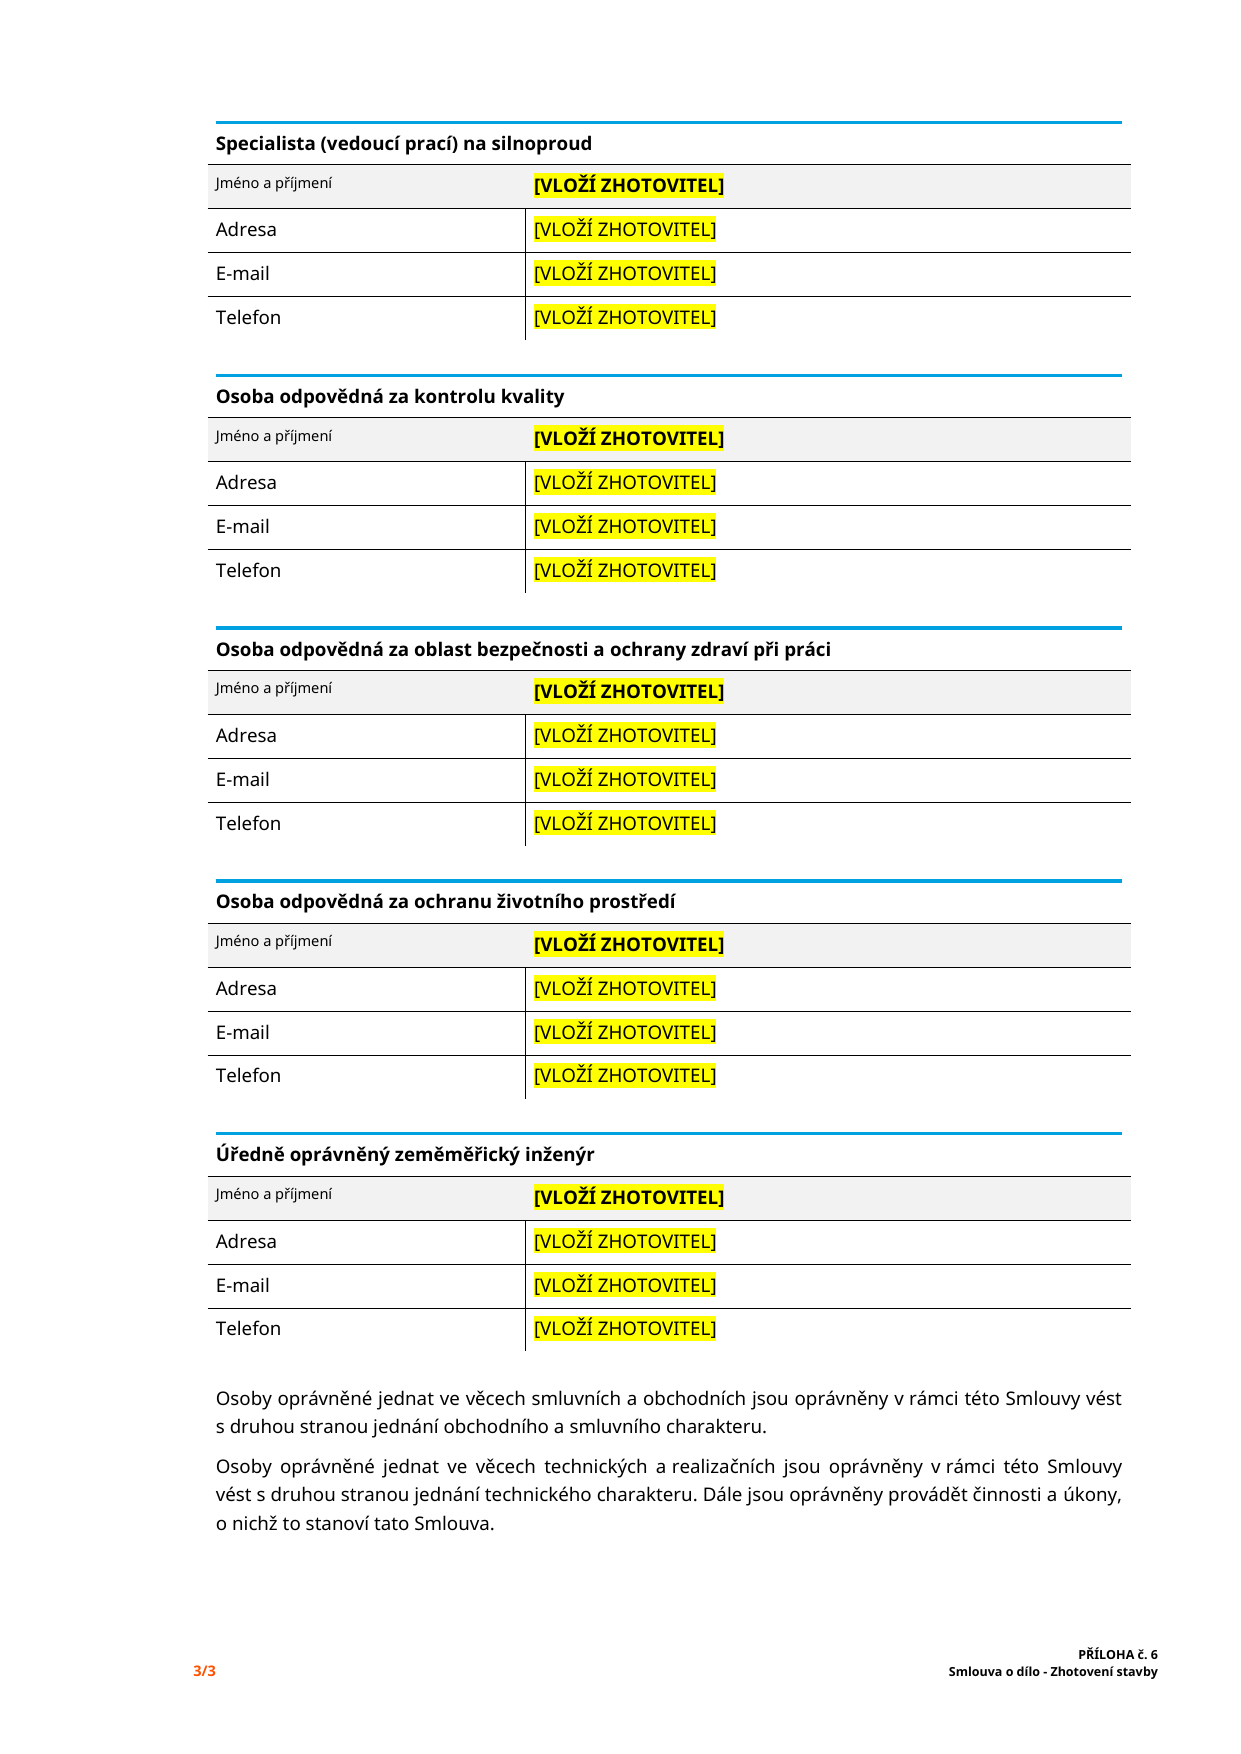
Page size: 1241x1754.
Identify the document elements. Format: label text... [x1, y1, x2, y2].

table_cell [VLOŽÍ ZHOTOVITEL] [526, 803, 1131, 846]
table_cell Telefon [208, 297, 525, 340]
table_cell Adresa [208, 1221, 525, 1264]
table_cell [VLOŽÍ ZHOTOVITEL] [526, 462, 1131, 505]
table_cell [VLOŽÍ ZHOTOVITEL] [526, 506, 1131, 549]
table_header Jméno a příjmení [208, 1177, 526, 1220]
table_header Jméno a příjmení [208, 924, 526, 967]
text Osoba odpovědná za oblast bezpečnosti a ochrany zdraví při práci [216, 630, 1122, 661]
table_cell [VLOŽÍ ZHOTOVITEL] [526, 1265, 1131, 1307]
table_cell [VLOŽÍ ZHOTOVITEL] [526, 968, 1131, 1011]
text Specialista (vedoucí prací) na silnoproud [216, 124, 1122, 156]
table_header Jméno a příjmení [208, 418, 526, 461]
text Osoba odpovědná za ochranu životního prostředí [216, 883, 1122, 914]
table_cell [VLOŽÍ ZHOTOVITEL] [526, 1309, 1131, 1351]
table_cell [VLOŽÍ ZHOTOVITEL] [526, 1056, 1131, 1098]
table_cell [VLOŽÍ ZHOTOVITEL] [526, 715, 1131, 758]
table_header [VLOŽÍ ZHOTOVITEL] [526, 1177, 1131, 1220]
table_header [VLOŽÍ ZHOTOVITEL] [526, 165, 1131, 208]
table_header [VLOŽÍ ZHOTOVITEL] [526, 418, 1131, 461]
table_cell Adresa [208, 715, 525, 758]
table_cell [VLOŽÍ ZHOTOVITEL] [526, 297, 1131, 340]
table_header [VLOŽÍ ZHOTOVITEL] [526, 671, 1131, 714]
text Osoba odpovědná za kontrolu kvality [216, 377, 1122, 408]
table_cell Adresa [208, 462, 525, 505]
table_cell [VLOŽÍ ZHOTOVITEL] [526, 209, 1131, 252]
text Osoby oprávněné jednat ve věcech smluvních a obchodních jsou oprávněny v rámci této Smlouvy vést s druhou stranou jednání obchodního a smluvního charakteru. [216, 1385, 1122, 1439]
table_header Jméno a příjmení [208, 671, 526, 714]
table_cell [VLOŽÍ ZHOTOVITEL] [526, 759, 1131, 802]
table_cell E-mail [208, 253, 525, 296]
table_cell E-mail [208, 506, 525, 549]
table_cell E-mail [208, 759, 525, 802]
table_cell Telefon [208, 1056, 525, 1098]
table_cell [VLOŽÍ ZHOTOVITEL] [526, 1221, 1131, 1264]
table_cell Adresa [208, 968, 525, 1011]
table_header Jméno a příjmení [208, 165, 526, 208]
table_cell [VLOŽÍ ZHOTOVITEL] [526, 253, 1131, 296]
text Úředně oprávněný zeměměřický inženýr [216, 1135, 1122, 1167]
table_cell [VLOŽÍ ZHOTOVITEL] [526, 550, 1131, 593]
table_header [VLOŽÍ ZHOTOVITEL] [526, 924, 1131, 967]
table_cell Telefon [208, 550, 525, 593]
table_cell E-mail [208, 1265, 525, 1307]
text Osoby oprávněné jednat ve věcech technických a realizačních jsou oprávněny v rámci této Smlouvy vést s druhou stranou jednání technického charakteru. Dále jsou oprávněny provádět činnosti a úkony, o nichž to stanoví tato Smlouva. [216, 1454, 1122, 1535]
table_cell Adresa [208, 209, 525, 252]
table_cell E-mail [208, 1012, 525, 1054]
table_cell Telefon [208, 1309, 525, 1351]
table_cell Telefon [208, 803, 525, 846]
table_cell [VLOŽÍ ZHOTOVITEL] [526, 1012, 1131, 1054]
